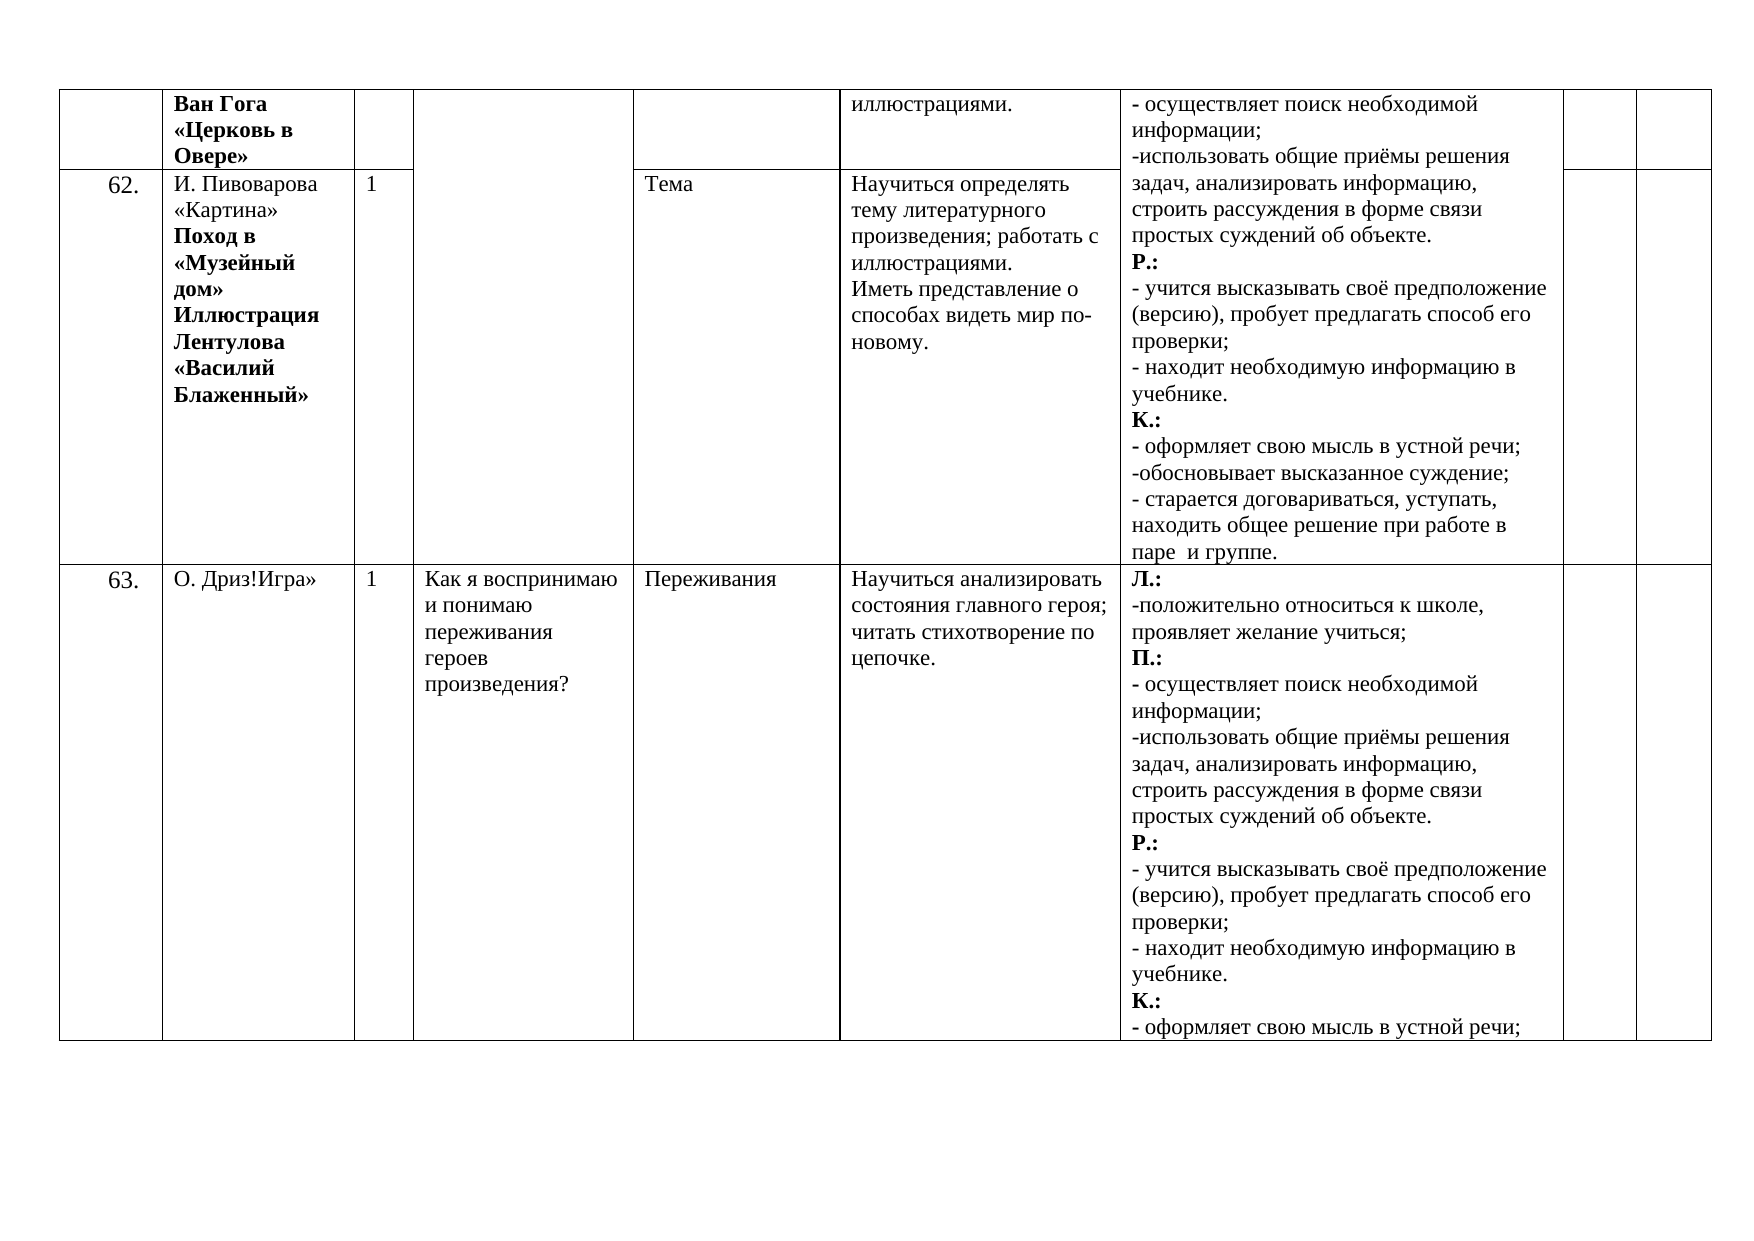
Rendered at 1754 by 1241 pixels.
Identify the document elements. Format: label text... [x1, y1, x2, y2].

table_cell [163, 90, 354, 169]
table_cell [1637, 90, 1711, 169]
table_cell [60, 90, 162, 169]
table_cell Переживания [634, 565, 839, 1039]
table_cell Научиться определять тему литературного произведения; работать с иллюстрациями. Иметь представление о способах видеть мир по-новому. [841, 170, 1120, 564]
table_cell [841, 565, 1120, 1039]
table_cell [1637, 170, 1711, 564]
table_cell Тема [634, 170, 839, 564]
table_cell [841, 90, 1120, 169]
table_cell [1121, 90, 1563, 564]
table_cell [60, 565, 162, 1039]
table_cell [634, 90, 839, 169]
table_cell [1637, 565, 1711, 1039]
table_cell [60, 170, 162, 564]
table_cell [1564, 90, 1636, 169]
table_cell 1 [355, 170, 413, 564]
table_cell 1 [355, 90, 413, 169]
table_cell И. Пивоварова «Картина» Поход в «Музейный дом» Иллюстрация Лентулова «Василий Блаженный» [163, 170, 354, 564]
table_cell 1 [355, 565, 413, 1039]
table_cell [414, 90, 633, 564]
table_cell [1564, 170, 1636, 564]
table_cell О. Дриз!Игра» [163, 565, 354, 1039]
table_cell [1121, 565, 1563, 1039]
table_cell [414, 565, 633, 1039]
table_cell [1564, 565, 1636, 1039]
